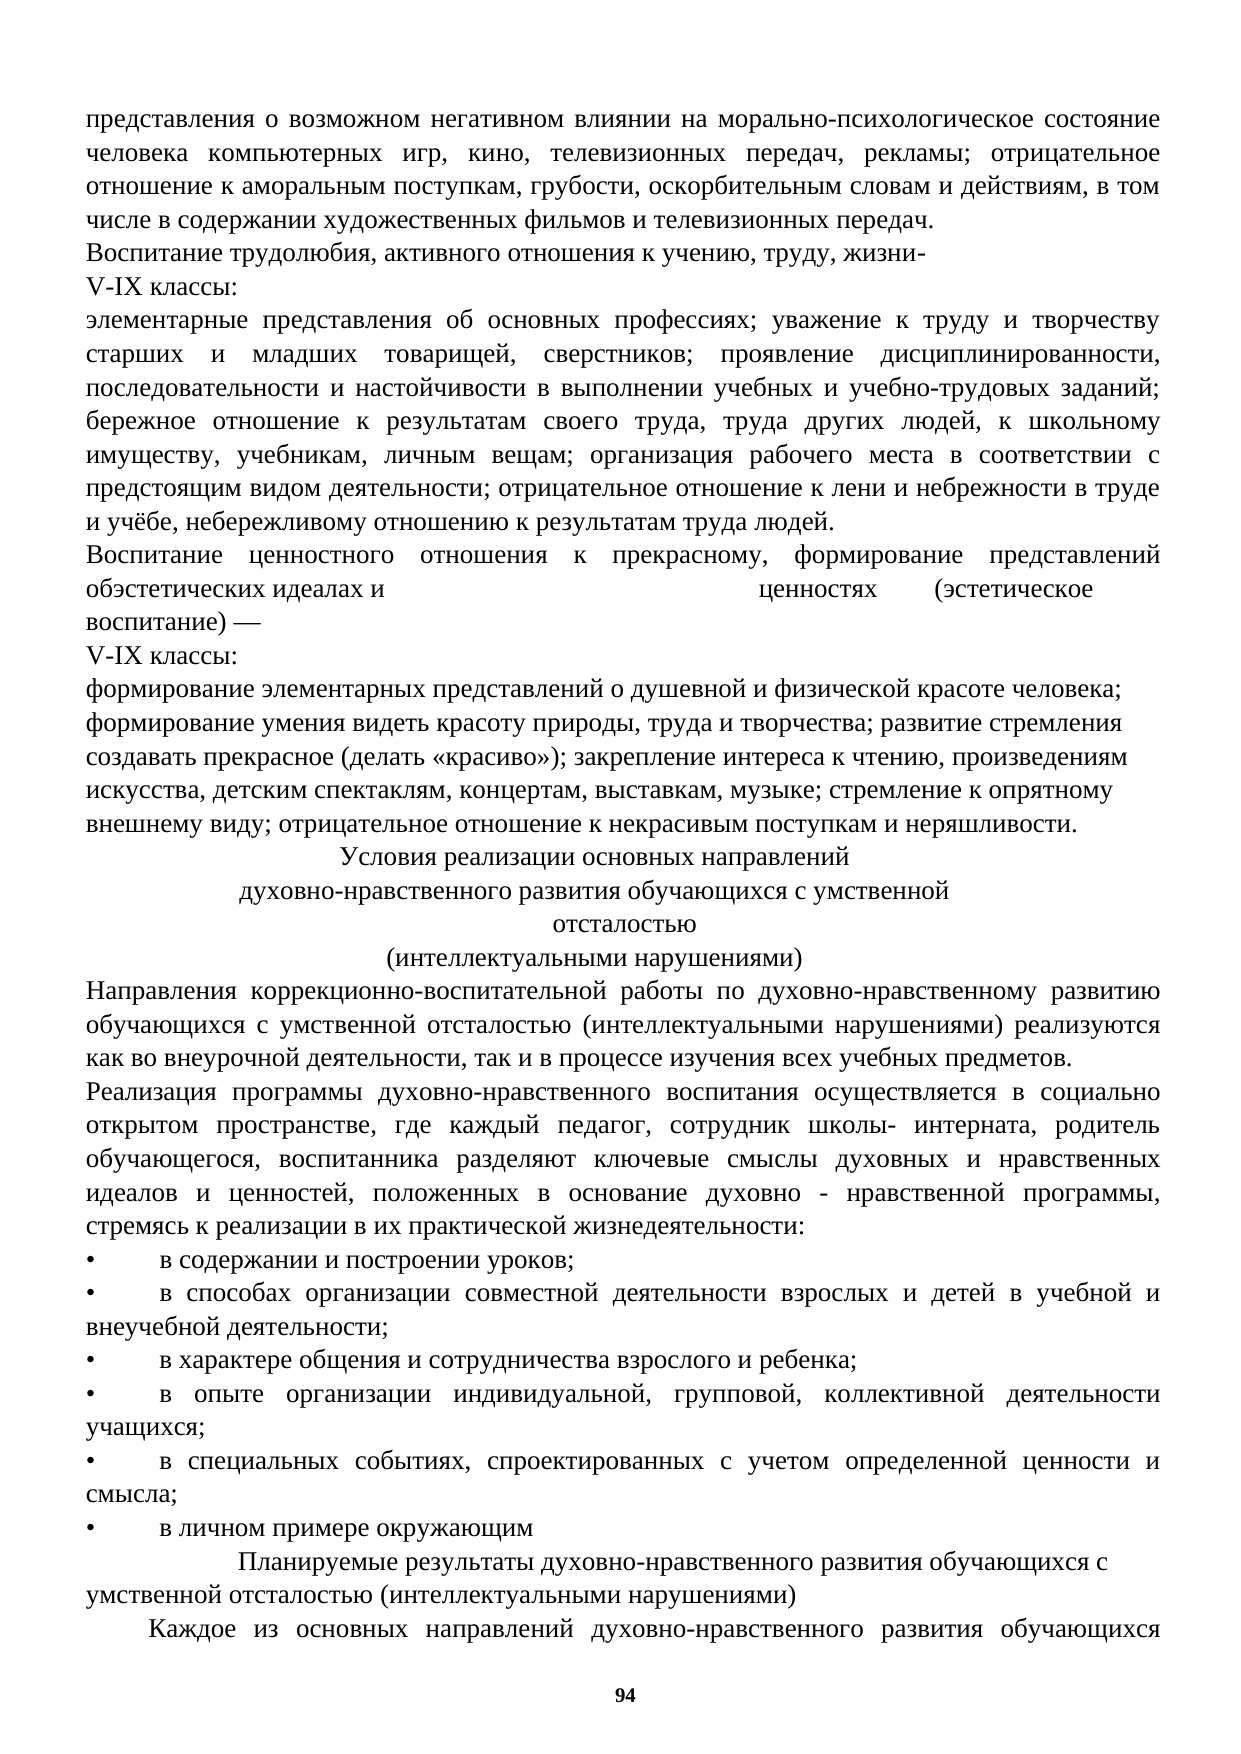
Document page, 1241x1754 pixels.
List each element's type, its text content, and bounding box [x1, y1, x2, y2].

text V-IX классы: [86, 269, 1162, 302]
text Условия реализации основных направлений духовно-нравственного развития обучающихся с умственной [86, 839, 1103, 906]
text Реализация программы духовно-нравственного воспитания осуществляется в социально открытом пространстве, где каждый педагог, сотрудник школы- интерната, родитель обучающегося, воспитанника разделяют ключевые смыслы духовных и нравственных идеалов и ценностей, положенных в основание духовно - нравственной программы, стремясь к реализации в их практической жизнедеятельности: [86, 1074, 1162, 1241]
list в содержании и построении уроков; [86, 1241, 1162, 1275]
text V-IX классы: [86, 638, 1162, 671]
text Планируемые результаты духовно-нравственного развития обучающихся с умственной отсталостью (интеллектуальными нарушениями) [86, 1543, 1162, 1610]
text воспитание) — [86, 604, 1162, 638]
list в личном примере окружающим [86, 1510, 1162, 1543]
text отсталостью [88, 906, 1162, 939]
text Воспитание ценностного отношения к прекрасному, формирование представлений обэстетических идеалах и ценностях (эстетическое [86, 537, 1162, 604]
text Воспитание трудолюбия, активного отношения к учению, труду, жизни- [86, 235, 1162, 269]
text Направления коррекционно-воспитательной работы по духовно-нравственному развитию обучающихся с умственной отсталостью (интеллектуальными нарушениями) реализуются как во внеурочной деятельности, так и в процессе изучения всех учебных предметов. [86, 973, 1162, 1074]
list в специальных событиях, спроектированных с учетом определенной ценности и смысла; [86, 1443, 1162, 1510]
list в способах организации совместной деятельности взрослых и детей в учебной и внеучебной деятельности; [86, 1275, 1162, 1342]
text элементарные представления об основных профессиях; уважение к труду и творчеству старших и младших товарищей, сверстников; проявление дисциплинированности, последовательности и настойчивости в выполнении учебных и учебно-трудовых заданий; бережное отношение к результатам своего труда, труда других людей, к школьному имуществу, учебникам, личным вещам; организация рабочего места в соответствии с предстоящим видом деятельности; отрицательное отношение к лени и небрежности в труде и учёбе, небережливому отношению к результатам труда людей. [86, 302, 1162, 537]
list в характере общения и сотрудничества взрослого и ребенка; [86, 1342, 1162, 1376]
text (интеллектуальными нарушениями) [86, 939, 1103, 973]
list в опыте организации индивидуальной, групповой, коллективной деятельности учащихся; [86, 1376, 1162, 1443]
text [86, 1610, 1162, 1644]
text формирование элементарных представлений о душевной и физической красоте человека; формирование умения видеть красоту природы, труда и творчества; развитие стремления создавать прекрасное (делать «красиво»); закрепление интереса к чтению, произведениям искусства, детским спектаклям, концертам, выставкам, музыке; стремление к опрятному внешнему виду; отрицательное отношение к некрасивым поступкам и неряшливости. [86, 671, 1162, 839]
text представления о возможном негативном влиянии на морально-психологическое состояние человека компьютерных игр, кино, телевизионных передач, рекламы; отрицательное отношение к аморальным поступкам, грубости, оскорбительным словам и действиям, в том числе в содержании художественных фильмов и телевизионных передач. [86, 101, 1162, 235]
